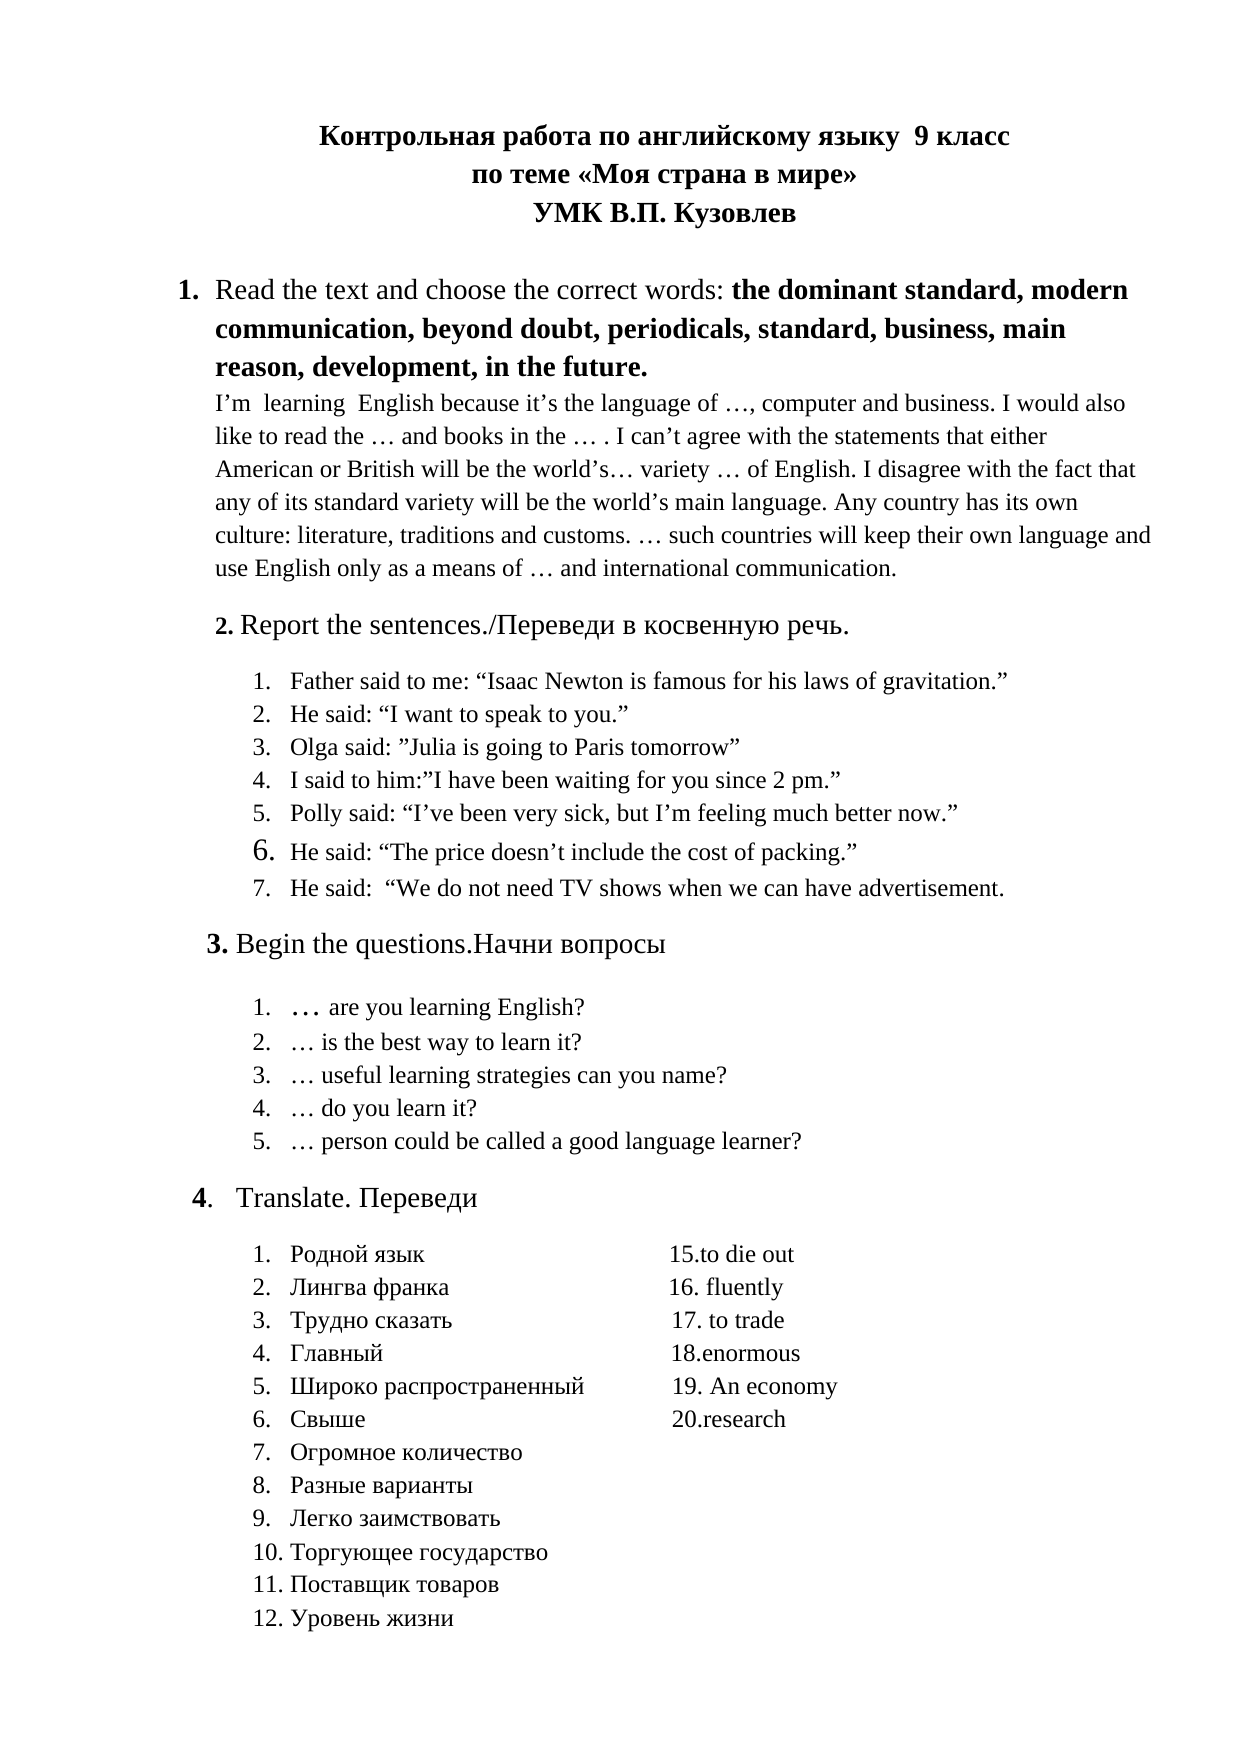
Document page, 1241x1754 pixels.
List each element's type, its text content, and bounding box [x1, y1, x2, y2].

list Торгующее государство [252, 1537, 1152, 1565]
list Лингва франка 16. fluently [252, 1272, 1152, 1301]
list Olga said: ”Julia is going to Paris tomorrow” [252, 732, 1152, 761]
text 3. Begin the questions.Начни вопросы [177, 926, 1152, 960]
list Father said to me: “Isaac Newton is famous for his laws of gravitation.” [252, 666, 1152, 695]
list Уровень жизни [252, 1603, 1152, 1631]
list Свыше 20.research [252, 1404, 1152, 1433]
list … is the best way to learn it? [252, 1027, 1152, 1056]
list Polly said: “I’ve been very sick, but I’m feeling much better now.” [252, 798, 1152, 827]
list Разные варианты [252, 1471, 1152, 1499]
list Трудно сказать 17. to trade [252, 1305, 1152, 1334]
text Контрольная работа по английскому языку 9 класс [177, 118, 1152, 152]
list Легко заимствовать [252, 1503, 1152, 1532]
list I said to him:”I have been waiting for you since 2 pm.” [252, 765, 1152, 794]
list Поставщик товаров [252, 1569, 1152, 1598]
list … are you learning English? [252, 986, 1152, 1022]
list Главный 18.enormous [252, 1338, 1152, 1367]
text 2. Report the sentences./Переведи в косвенную речь. [215, 607, 1152, 640]
list Read the text and choose the correct words: the dominant standard, modern communication, beyond doubt, periodicals, standard, business, main reason, development, in the future. [177, 272, 1152, 383]
text 4. Translate. Переведи [177, 1180, 1152, 1213]
text I’m learning English because it’s the language of …, computer and business. I would also like to read the … and books in the … . I can’t agree with the statements that either American or British will be the world’s… variety … of English. I disagree with the fact that any of its standard variety will be the world’s main language. Any country has its own culture: literature, traditions and customs. … such countries will keep their own language and use English only as a means of … and international communication. [215, 388, 1152, 582]
text по теме «Моя страна в мире» [177, 157, 1152, 190]
text УМК В.П. Кузовлев [177, 195, 1152, 229]
list He said: “The price doesn’t include the cost of packing.” [252, 831, 1152, 867]
list He said: “We do not need TV shows when we can have advertisement. [252, 873, 1152, 901]
list … person could be called a good language learner? [252, 1126, 1152, 1155]
list … do you learn it? [252, 1093, 1152, 1122]
list Родной язык 15.to die out [252, 1239, 1152, 1268]
list Широко распространенный 19. An economy [252, 1371, 1152, 1400]
list Огромное количество [252, 1437, 1152, 1466]
list … useful learning strategies can you name? [252, 1060, 1152, 1089]
list He said: “I want to speak to you.” [252, 699, 1152, 728]
